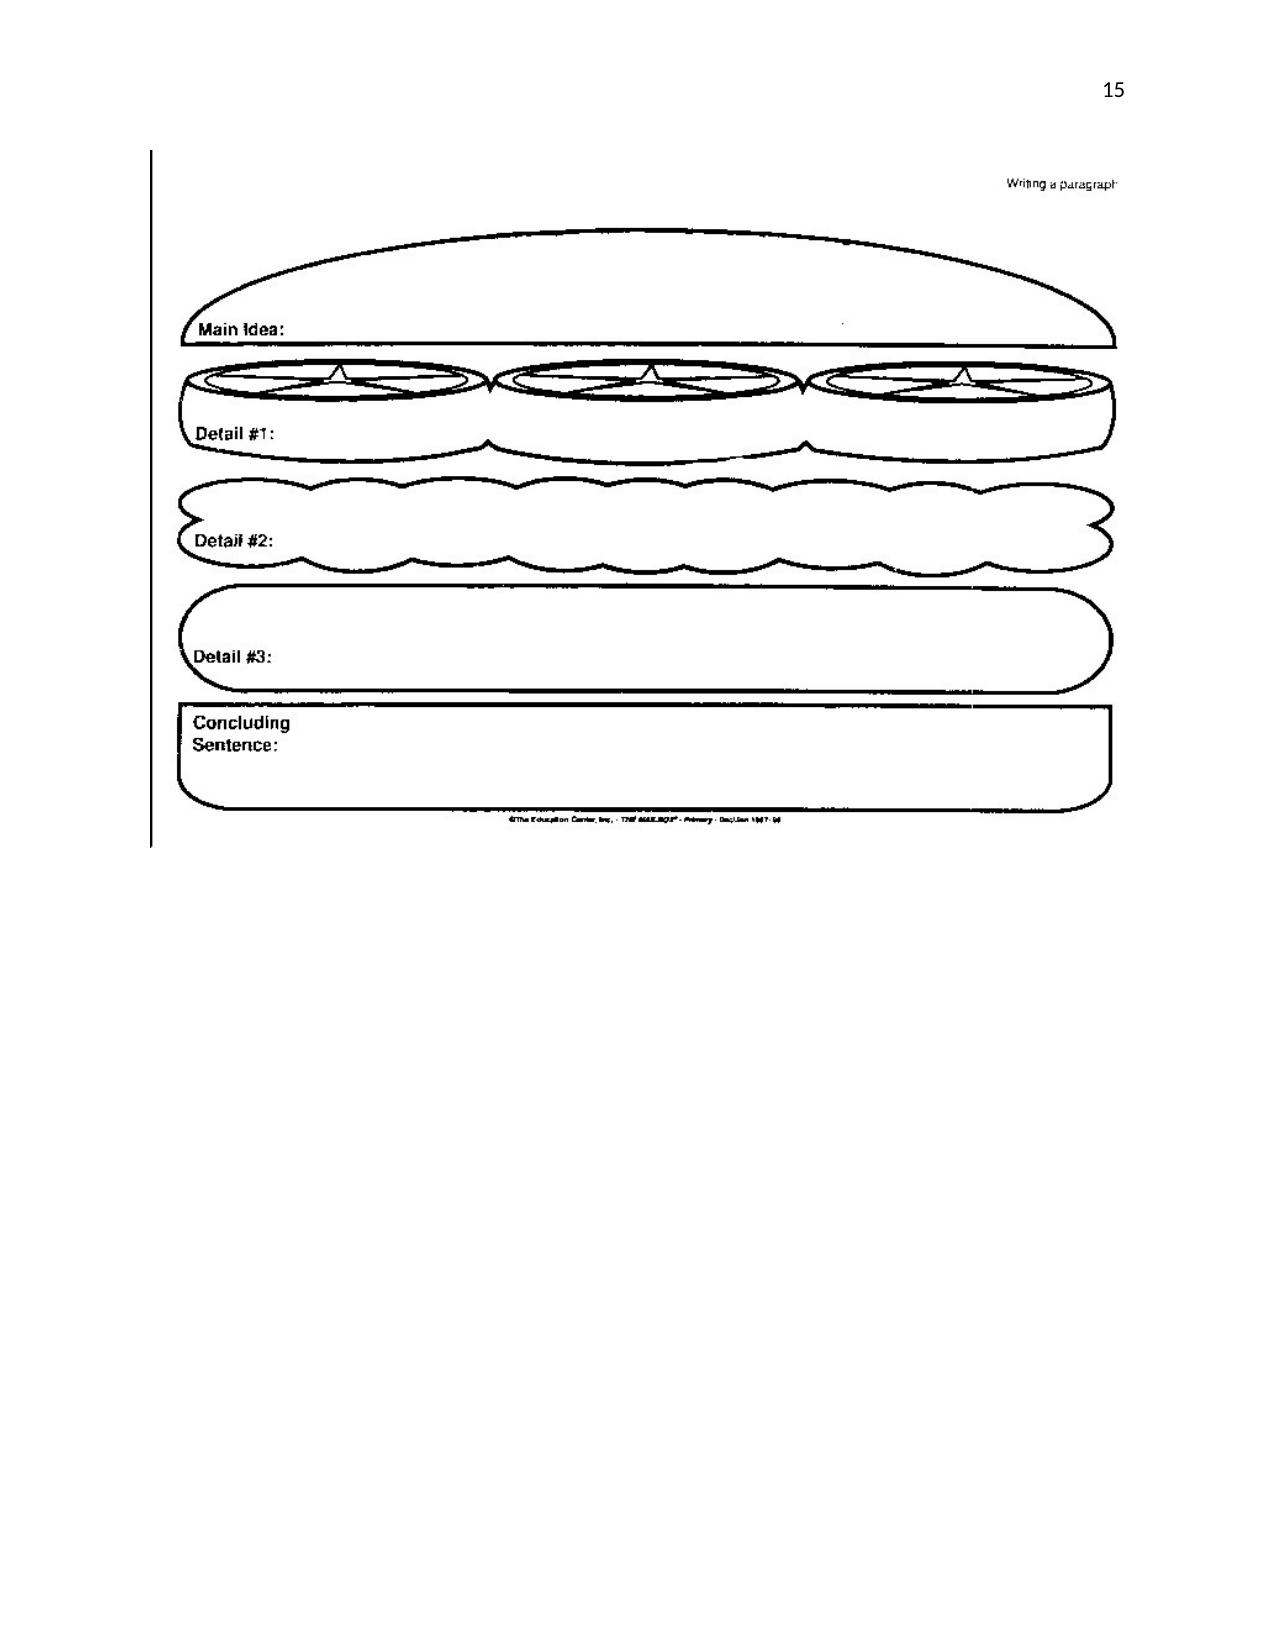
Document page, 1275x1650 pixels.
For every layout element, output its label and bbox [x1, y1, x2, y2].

picture [150, 150, 1125, 848]
